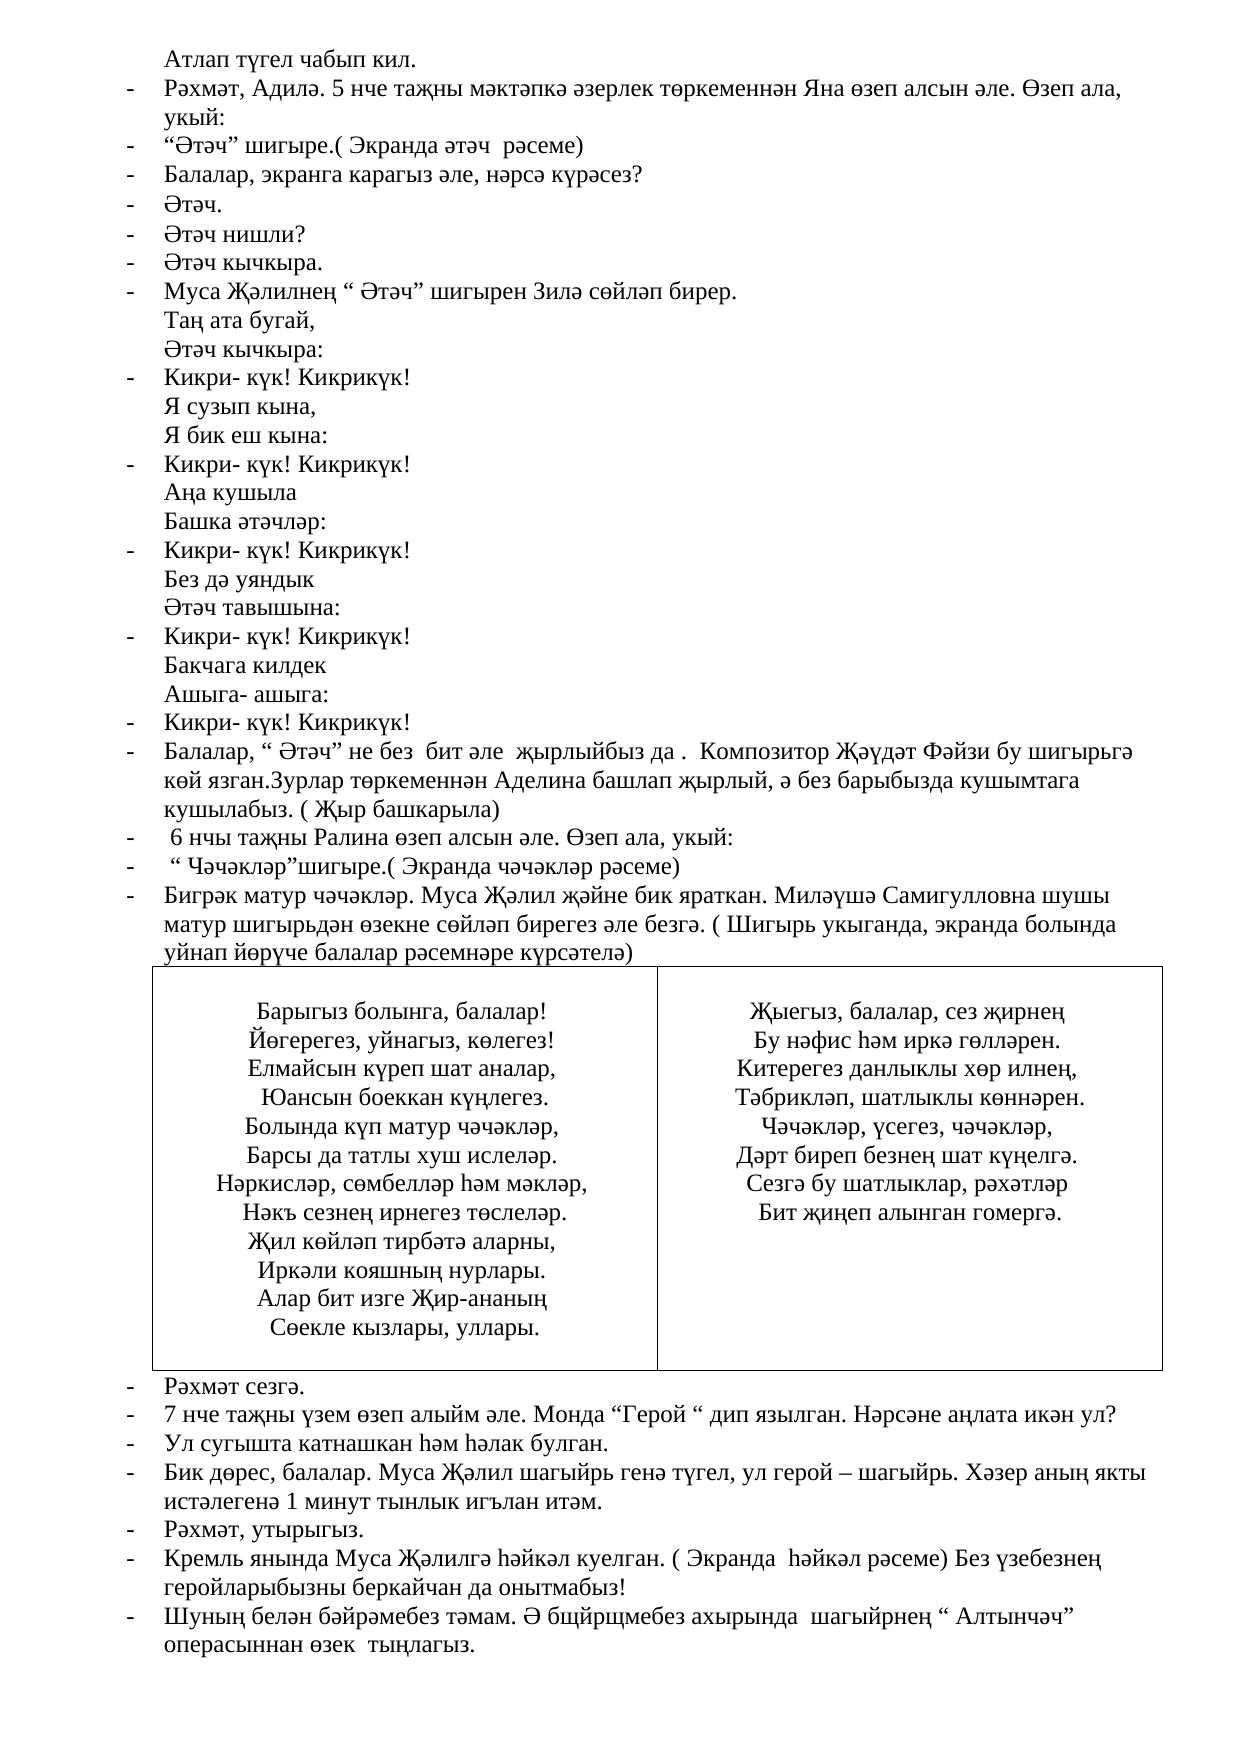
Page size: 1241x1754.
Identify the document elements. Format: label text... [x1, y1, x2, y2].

text Без дә уяндык [164, 564, 1152, 592]
list Кикри- күк! Кикрикүк! [126, 362, 1152, 391]
list “Әтәч” шигыре.( Экранда әтәч рәсеме) [126, 131, 1152, 159]
list Рәхмәт, утырыгыз. [126, 1514, 1152, 1543]
text Атлап түгел чабып кил. [164, 44, 1152, 73]
list Кикри- күк! Кикрикүк! [126, 449, 1152, 477]
text Я бик еш кына: [164, 420, 1152, 449]
text Бакчага килдек [164, 650, 1152, 679]
list Кикри- күк! Кикрикүк! [126, 621, 1152, 650]
list Кикри- күк! Кикрикүк! [126, 535, 1152, 564]
list Бик дөрес, балалар. Муса Җәлил шагыйрь генә түгел, ул герой – шагыйрь. Хәзер аның якты истәлегенә 1 минут тынлык игълан итәм. [126, 1457, 1152, 1514]
text Таң ата бугай, [164, 305, 1152, 334]
list Балалар, экранга карагыз әле, нәрсә күрәсез? [126, 159, 1152, 188]
list Муса Җәлилнең “ Әтәч” шигырен Зилә сөйләп бирер. [126, 276, 1152, 305]
list Рәхмәт сезгә. [126, 1371, 1152, 1399]
text Аңа кушыла [164, 477, 1152, 506]
list Әтәч. [126, 188, 1152, 219]
list 7 нче таҗны үзем өзеп алыйм әле. Монда “Герой “ дип язылган. Нәрсәне аңлата икән ул? [126, 1399, 1152, 1428]
list Әтәч нишли? [126, 219, 1152, 247]
list Шуның белән бәйрәмебез тәмам. Ә бщйрщмебез ахырында шагыйрнең “ Алтынчәч” операсыннан өзек тыңлагыз. [126, 1601, 1152, 1658]
list Балалар, “ Әтәч” не без бит әле җырлыйбыз да . Композитор Җәүдәт Фәйзи бу шигырьгә көй язган.Зурлар төркеменнән Аделина башлап җырлый, ә без барыбызда кушымтага кушылабыз. ( Җыр башкарыла) [126, 736, 1152, 822]
list Рәхмәт, Адилә. 5 нче таҗны мәктәпкә әзерлек төркеменнән Яна өзеп алсын әле. Өзеп ала, укый: [126, 73, 1152, 131]
text Әтәч кычкыра: [164, 334, 1152, 362]
text Башка әтәчләр: [164, 506, 1152, 535]
list Кикри- күк! Кикрикүк! [126, 707, 1152, 736]
text Әтәч тавышына: [164, 592, 1152, 621]
list Әтәч кычкыра. [126, 247, 1152, 276]
table_header Җыегыз, балалар, сез җирнең Бу нәфис һәм иркә гөлләрен. Китерегез данлыклы хөр илнең, Тәбрикләп, шатлыклы көннәрен. Чәчәкләр, үсегез, чәчәкләр, Дәрт биреп безнең шат күңелгә. Сезгә бу шатлыклар, рәхәтләр Бит җиңеп алынган гомергә. [658, 967, 1162, 1370]
list 6 нчы таҗны Ралина өзеп алсын әле. Өзеп ала, укый: [126, 822, 1152, 851]
list Кремль янында Муса Җәлилгә һәйкәл куелган. ( Экранда һәйкәл рәсеме) Без үзебезнең геройларыбызны беркайчан да онытмабыз! [126, 1543, 1152, 1601]
text Ашыга- ашыга: [164, 679, 1152, 707]
list Бигрәк матур чәчәкләр. Муса Җәлил җәйне бик яраткан. Миләүшә Самигулловна шушы матур шигырьдән өзекне сөйләп бирегез әле безгә. ( Шигырь укыганда, экранда болында уйнап йөрүче балалар рәсемнәре күрсәтелә) [126, 880, 1152, 966]
list Ул сугышта катнашкан һәм һәлак булган. [126, 1428, 1152, 1457]
table_header Барыгыз болынга, балалар! Йөгерегез, уйнагыз, көлегез! Елмайсын күреп шат аналар, Юансын боеккан күңлегез. Болында күп матур чәчәкләр, Барсы да татлы хуш ислеләр. Нәркисләр, сөмбелләр һәм мәкләр, Нәкъ сезнең ирнегез төслеләр. Җил көйләп тирбәтә аларны, Иркәли кояшның нурлары. Алар бит изге Җир-ананың Сөекле кызлары, уллары. [153, 967, 657, 1370]
text Я сузып кына, [164, 391, 1152, 420]
list “ Чәчәкләр”шигыре.( Экранда чәчәкләр рәсеме) [126, 851, 1152, 880]
